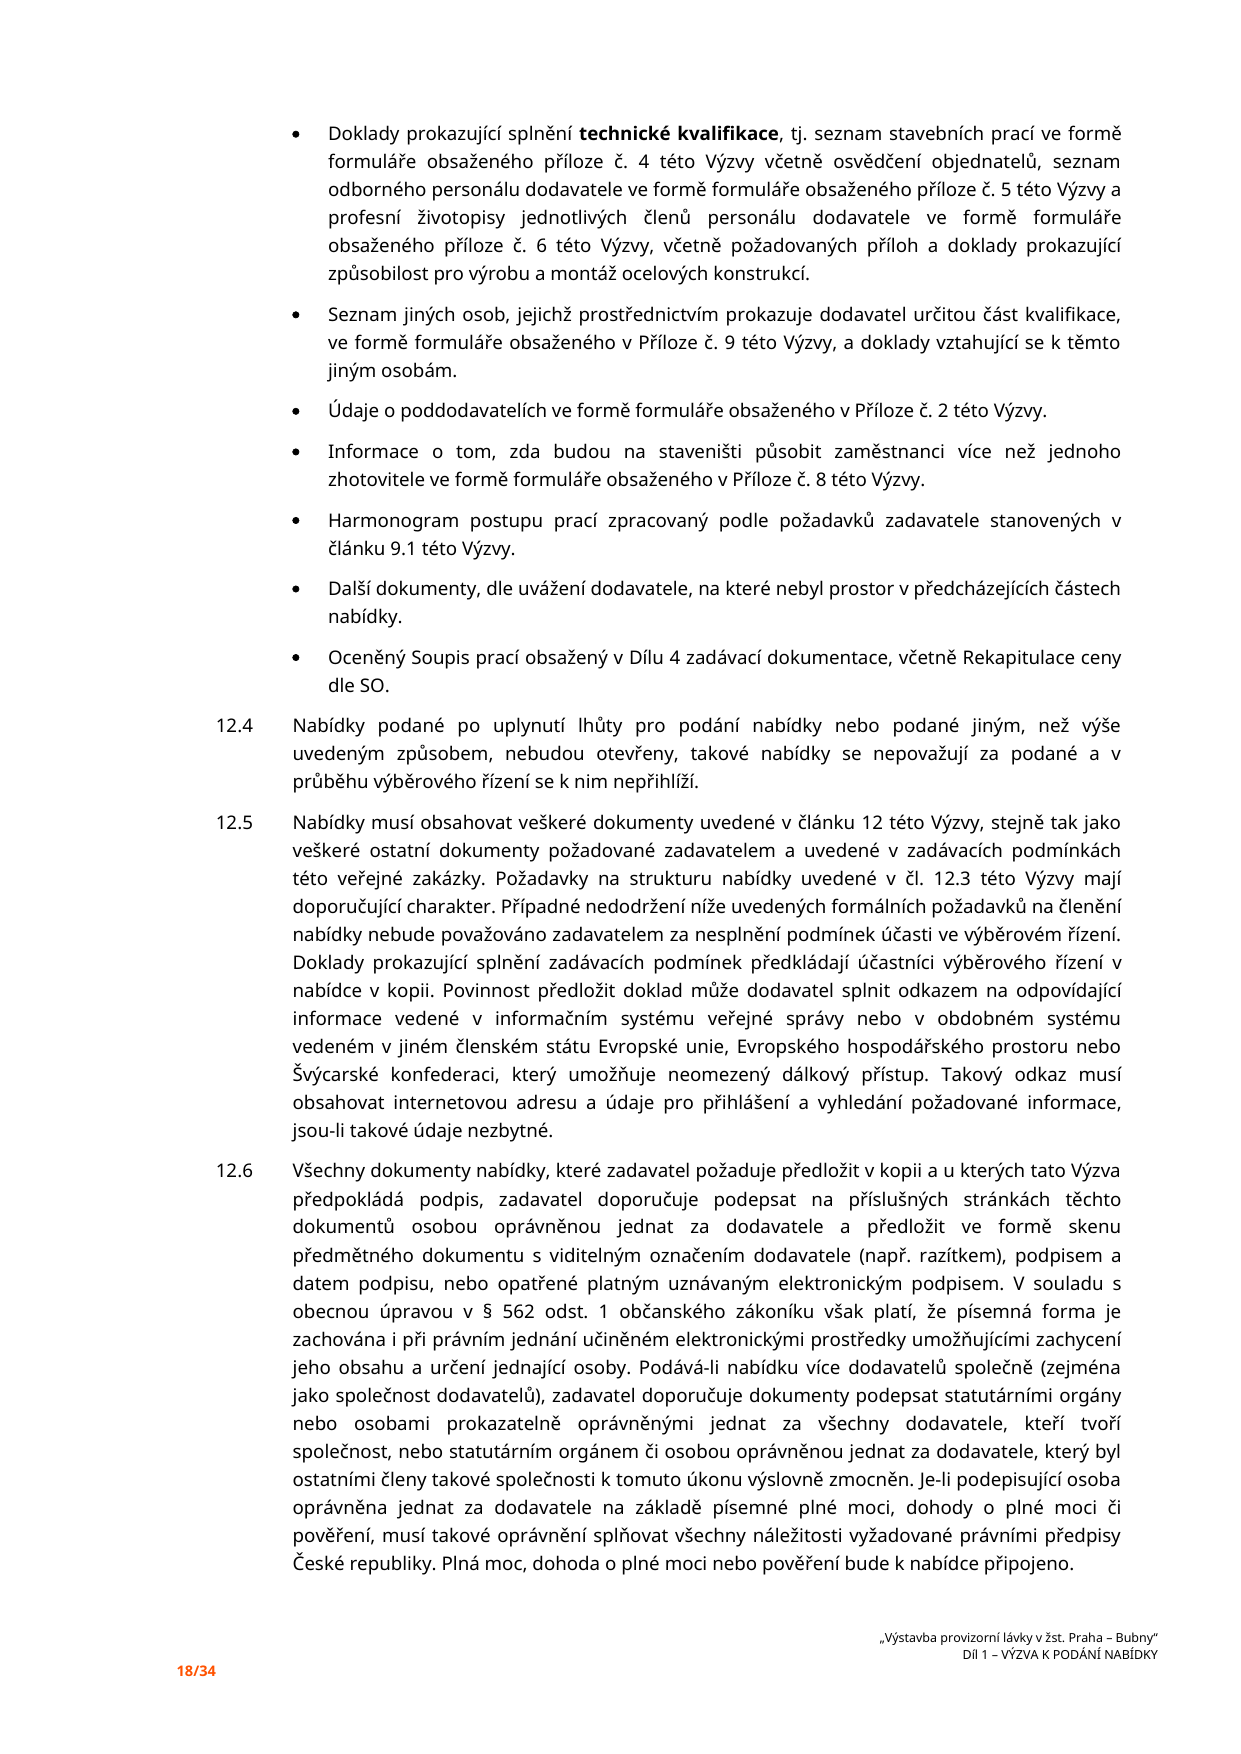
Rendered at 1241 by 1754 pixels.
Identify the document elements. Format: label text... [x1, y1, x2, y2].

text Seznam jiných osob, jejichž prostřednictvím prokazuje dodavatel určitou část kvalifikace, ve formě formuláře obsaženého v Příloze č. 9 této Výzvy, a doklady vztahující se k těmto jiným osobám. [292, 301, 1122, 383]
text Informace o tom, zda budou na staveništi působit zaměstnanci více než jednoho zhotovitele ve formě formuláře obsaženého v Příloze č. 8 této Výzvy. [292, 438, 1122, 492]
text Všechny dokumenty nabídky, které zadavatel požaduje předložit v kopii a u kterých tato Výzva předpokládá podpis, zadavatel doporučuje podepsat na příslušných stránkách těchto dokumentů osobou oprávněnou jednat za dodavatele a předložit ve formě skenu předmětného dokumentu s viditelným označením dodavatele (např. razítkem), podpisem a datem podpisu, nebo opatřené platným uznávaným elektronickým podpisem. V souladu s obecnou úpravou v § 562 odst. 1 občanského zákoníku však platí, že písemná forma je zachována i při právním jednání učiněném elektronickými prostředky umožňujícími zachycení jeho obsahu a určení jednající osoby. Podává-li nabídku více dodavatelů společně (zejména jako společnost dodavatelů), zadavatel doporučuje dokumenty podepsat statutárními orgány nebo osobami prokazatelně oprávněnými jednat za všechny dodavatele, kteří tvoří společnost, nebo statutárním orgánem či osobou oprávněnou jednat za dodavatele, který byl ostatními členy takové společnosti k tomuto úkonu výslovně zmocněn. Je-li podepisující osoba oprávněna jednat za dodavatele na základě písemné plné moci, dohody o plné moci či pověření, musí takové oprávnění splňovat všechny náležitosti vyžadované právními předpisy České republiky. Plná moc, dohoda o plné moci nebo pověření bude k nabídce připojeno. [216, 1158, 1122, 1576]
text Další dokumenty, dle uvážení dodavatele, na které nebyl prostor v předcházejících částech nabídky. [292, 575, 1122, 629]
text Harmonogram postupu prací zpracovaný podle požadavků zadavatele stanovených v článku 9.1 této Výzvy. [292, 507, 1122, 560]
text Nabídky musí obsahovat veškeré dokumenty uvedené v článku 12 této Výzvy, stejně tak jako veškeré ostatní dokumenty požadované zadavatelem a uvedené v zadávacích podmínkách této veřejné zakázky. Požadavky na strukturu nabídky uvedené v čl. 12.3 této Výzvy mají doporučující charakter. Případné nedodržení níže uvedených formálních požadavků na členění nabídky nebude považováno zadavatelem za nesplnění podmínek účasti ve výběrovém řízení. Doklady prokazující splnění zadávacích podmínek předkládají účastníci výběrového řízení v nabídce v kopii. Povinnost předložit doklad může dodavatel splnit odkazem na odpovídající informace vedené v informačním systému veřejné správy nebo v obdobném systému vedeném v jiném členském státu Evropské unie, Evropského hospodářského prostoru nebo Švýcarské konfederaci, který umožňuje neomezený dálkový přístup. Takový odkaz musí obsahovat internetovou adresu a údaje pro přihlášení a vyhledání požadované informace, jsou-li takové údaje nezbytné. [216, 809, 1122, 1143]
text Nabídky podané po uplynutí lhůty pro podání nabídky nebo podané jiným, než výše uvedeným způsobem, nebudou otevřeny, takové nabídky se nepovažují za podané a v průběhu výběrového řízení se k nim nepřihlíží. [216, 712, 1122, 794]
text Doklady prokazující splnění technické kvalifikace, tj. seznam stavebních prací ve formě formuláře obsaženého příloze č. 4 této Výzvy včetně osvědčení objednatelů, seznam odborného personálu dodavatele ve formě formuláře obsaženého příloze č. 5 této Výzvy a profesní životopisy jednotlivých členů personálu dodavatele ve formě formuláře obsaženého příloze č. 6 této Výzvy, včetně požadovaných příloh a doklady prokazující způsobilost pro výrobu a montáž ocelových konstrukcí. [292, 121, 1122, 286]
text Oceněný Soupis prací obsažený v Dílu 4 zadávací dokumentace, včetně Rekapitulace ceny dle SO. [292, 644, 1122, 697]
text Údaje o poddodavatelích ve formě formuláře obsaženého v Příloze č. 2 této Výzvy. [292, 398, 1122, 423]
